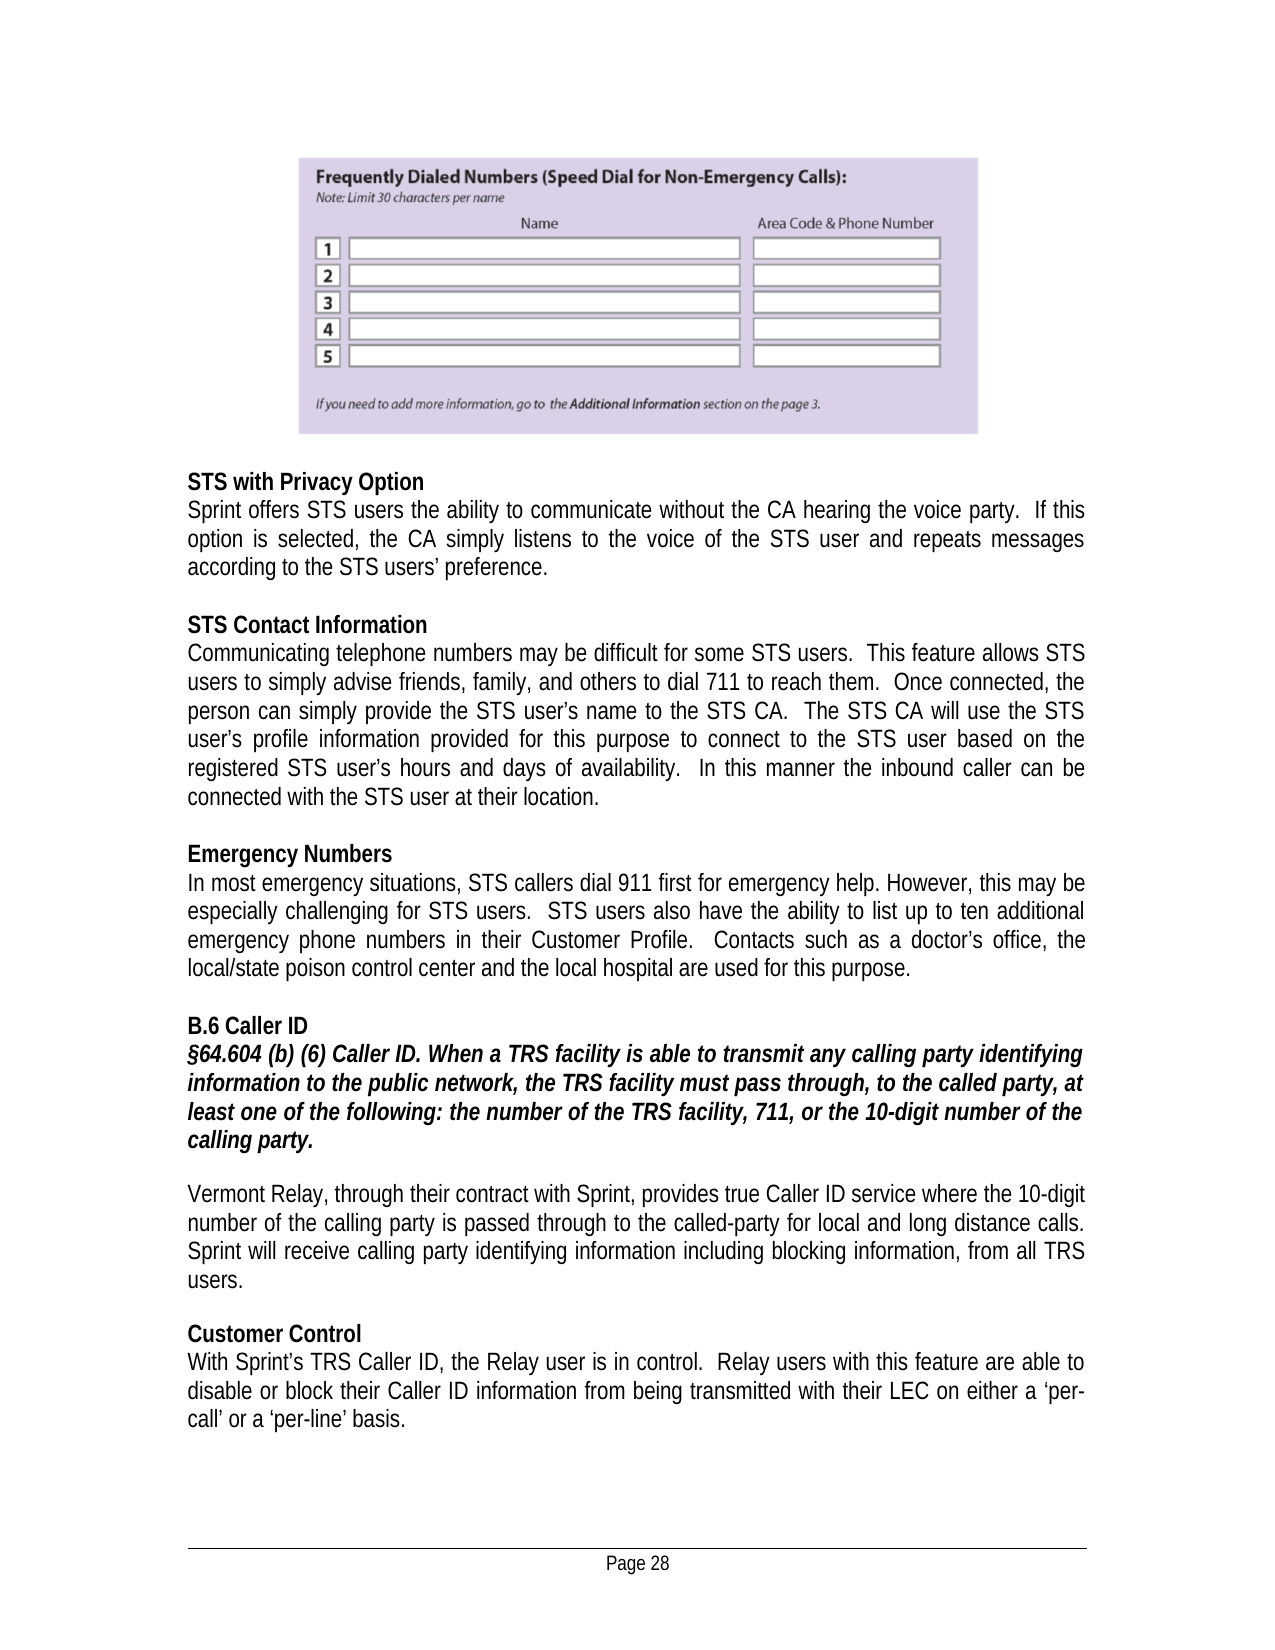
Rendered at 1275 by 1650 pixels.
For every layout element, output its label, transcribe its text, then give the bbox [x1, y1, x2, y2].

subtitle B.6 Caller ID [187, 1011, 1087, 1039]
text STS Contact Information [187, 610, 1087, 638]
text Emergency Numbers [187, 839, 1087, 867]
text With Sprint’s TRS Caller ID, the Relay user is in control. Relay users with this feature are able to disable or block their Caller ID information from being transmitted with their LEC on either a ‘per-call’ or a ‘per-line’ basis. [187, 1347, 1087, 1433]
text Customer Control [187, 1318, 1087, 1347]
text STS with Privacy Option [187, 466, 1087, 495]
text Communicating telephone numbers may be difficult for some STS users. This feature allows STS users to simply advise friends, family, and others to dial 711 to reach them. Once connected, the person can simply provide the STS user’s name to the STS CA. The STS CA will use the STS user’s profile information provided for this purpose to connect to the STS user based on the registered STS user’s hours and days of availability. In this manner the inbound caller can be connected with the STS user at their location. [187, 638, 1087, 810]
text §64.604 (b) (6) Caller ID. When a TRS facility is able to transmit any calling party identifying information to the public network, the TRS facility must pass through, to the called party, at least one of the following: the number of the TRS facility, 711, or the 10-digit number of the calling party. [187, 1039, 1087, 1154]
picture [295, 150, 980, 438]
text Vermont Relay, through their contract with Sprint, provides true Caller ID service where the 10-digit number of the calling party is passed through to the called-party for local and long distance calls. Sprint will receive calling party identifying information including blocking information, from all TRS users. [187, 1179, 1087, 1293]
text Sprint offers STS users the ability to communicate without the CA hearing the voice party. If this option is selected, the CA simply listens to the voice of the STS user and repeats messages according to the STS users’ preference. [187, 495, 1087, 581]
text In most emergency situations, STS callers dial 911 first for emergency help. However, this may be especially challenging for STS users. STS users also have the ability to list up to ten additional emergency phone numbers in their Customer Profile. Contacts such as a doctor’s office, the local/state poison control center and the local hospital are used for this purpose. [187, 867, 1087, 982]
